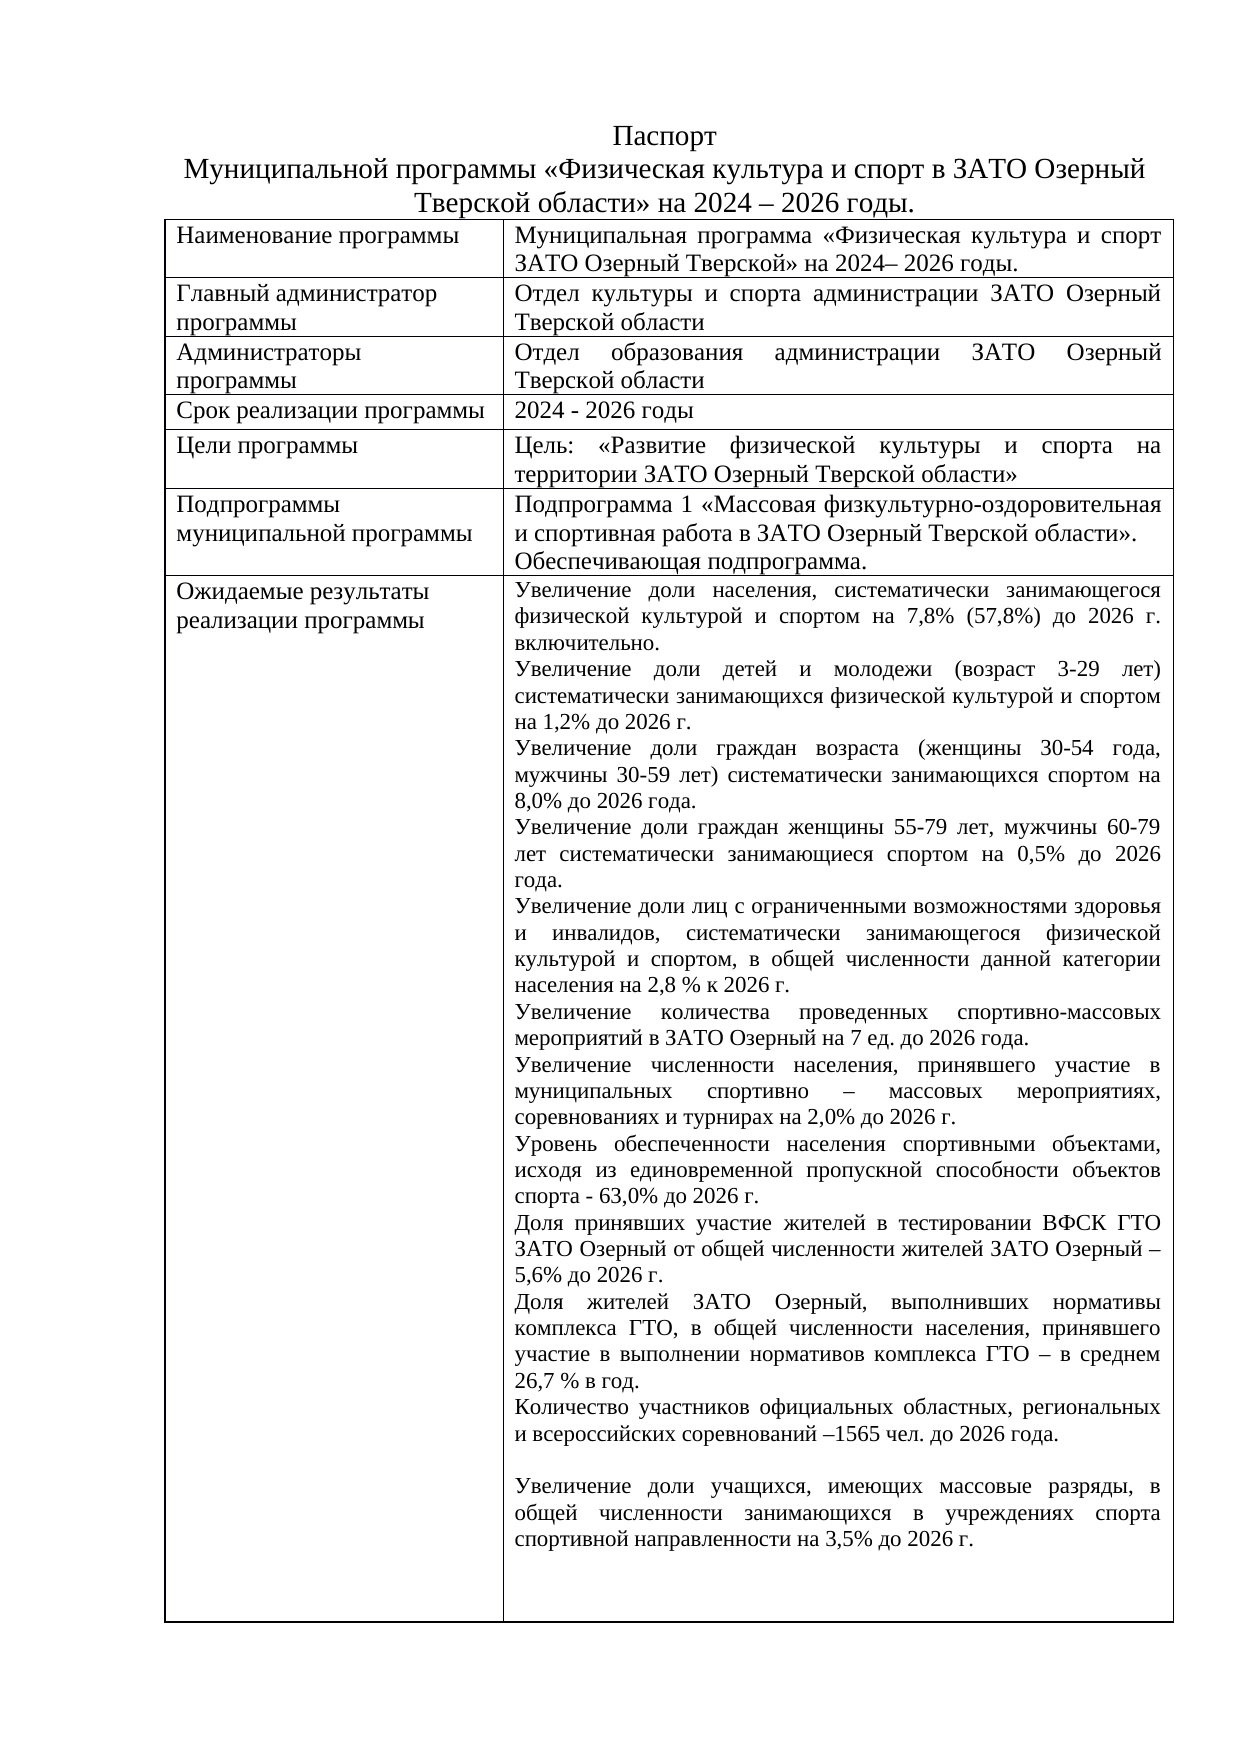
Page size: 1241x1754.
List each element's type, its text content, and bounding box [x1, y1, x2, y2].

text Муниципальной программы «Физическая культура и спорт в ЗАТО Озерный Тверской области» на 2024 – 2026 годы. [177, 152, 1152, 219]
table_cell Подпрограмма 1 «Массовая физкультурно-оздоровительная и спортивная работа в ЗАТО Озерный Тверской области». Обеспечивающая подпрограмма. [504, 489, 1173, 575]
table_cell Администраторы программы [166, 337, 503, 394]
table_cell Подпрограммы муниципальной программы [166, 489, 503, 575]
table_cell Ожидаемые результаты реализации программы [166, 576, 503, 1621]
table_header Муниципальная программа «Физическая культура и спорт ЗАТО Озерный Тверской» на 2024– 2026 годы. [504, 220, 1173, 277]
table_cell Отдел образования администрации ЗАТО Озерный Тверской области [504, 337, 1173, 394]
table_cell Срок реализации программы [166, 395, 503, 429]
table_cell Цели программы [166, 430, 503, 488]
table_cell Увеличение доли населения, систематически занимающегося физической культурой и спортом на 7,8% (57,8%) до 2026 г. включительно. Увеличение доли детей и молодежи (возраст 3-29 лет) систематически занимающихся физической культурой и спортом на 1,2% до 2026 г. Увеличение доли граждан возраста (женщины 30-54 года, мужчины 30-59 лет) систематически занимающихся спортом на 8,0% до 2026 года. Увеличение доли граждан женщины 55-79 лет, мужчины 60-79 лет систематически занимающиеся спортом на 0,5% до 2026 года. Увеличение доли лиц с ограниченными возможностями здоровья и инвалидов, систематически занимающегося физической культурой и спортом, в общей численности данной категории населения на 2,8 % к 2026 г. Увеличение количества проведенных спортивно-массовых мероприятий в ЗАТО Озерный на 7 ед. до 2026 года. Увеличение численности населения, принявшего участие в муниципальных спортивно – массовых мероприятиях, соревнованиях и турнирах на 2,0% до 2026 г. Уровень обеспеченности населения спортивными объектами, исходя из единовременной пропускной способности объектов спорта - 63,0% до 2026 г. Доля принявших участие жителей в тестировании ВФСК ГТО ЗАТО Озерный от общей численности жителей ЗАТО Озерный – 5,6% до 2026 г. Доля жителей ЗАТО Озерный, выполнивших нормативы комплекса ГТО, в общей численности населения, принявшего участие в выполнении нормативов комплекса ГТО – в среднем 26,7 % в год. Количество участников официальных областных, региональных и всероссийских соревнований –1565 чел. до 2026 года. Увеличение доли учащихся, имеющих массовые разряды, в общей численности занимающихся в учреждениях спорта спортивной направленности на 3,5% до 2026 г. [504, 576, 1173, 1621]
table_cell Отдел культуры и спорта администрации ЗАТО Озерный Тверской области [504, 278, 1173, 336]
table_header Наименование программы [166, 220, 503, 277]
table_cell Главный администратор программы [166, 278, 503, 336]
text Паспорт [177, 118, 1152, 152]
table_cell 2024 - 2026 годы [504, 395, 1173, 429]
table_cell Цель: «Развитие физической культуры и спорта на территории ЗАТО Озерный Тверской области» [504, 430, 1173, 488]
